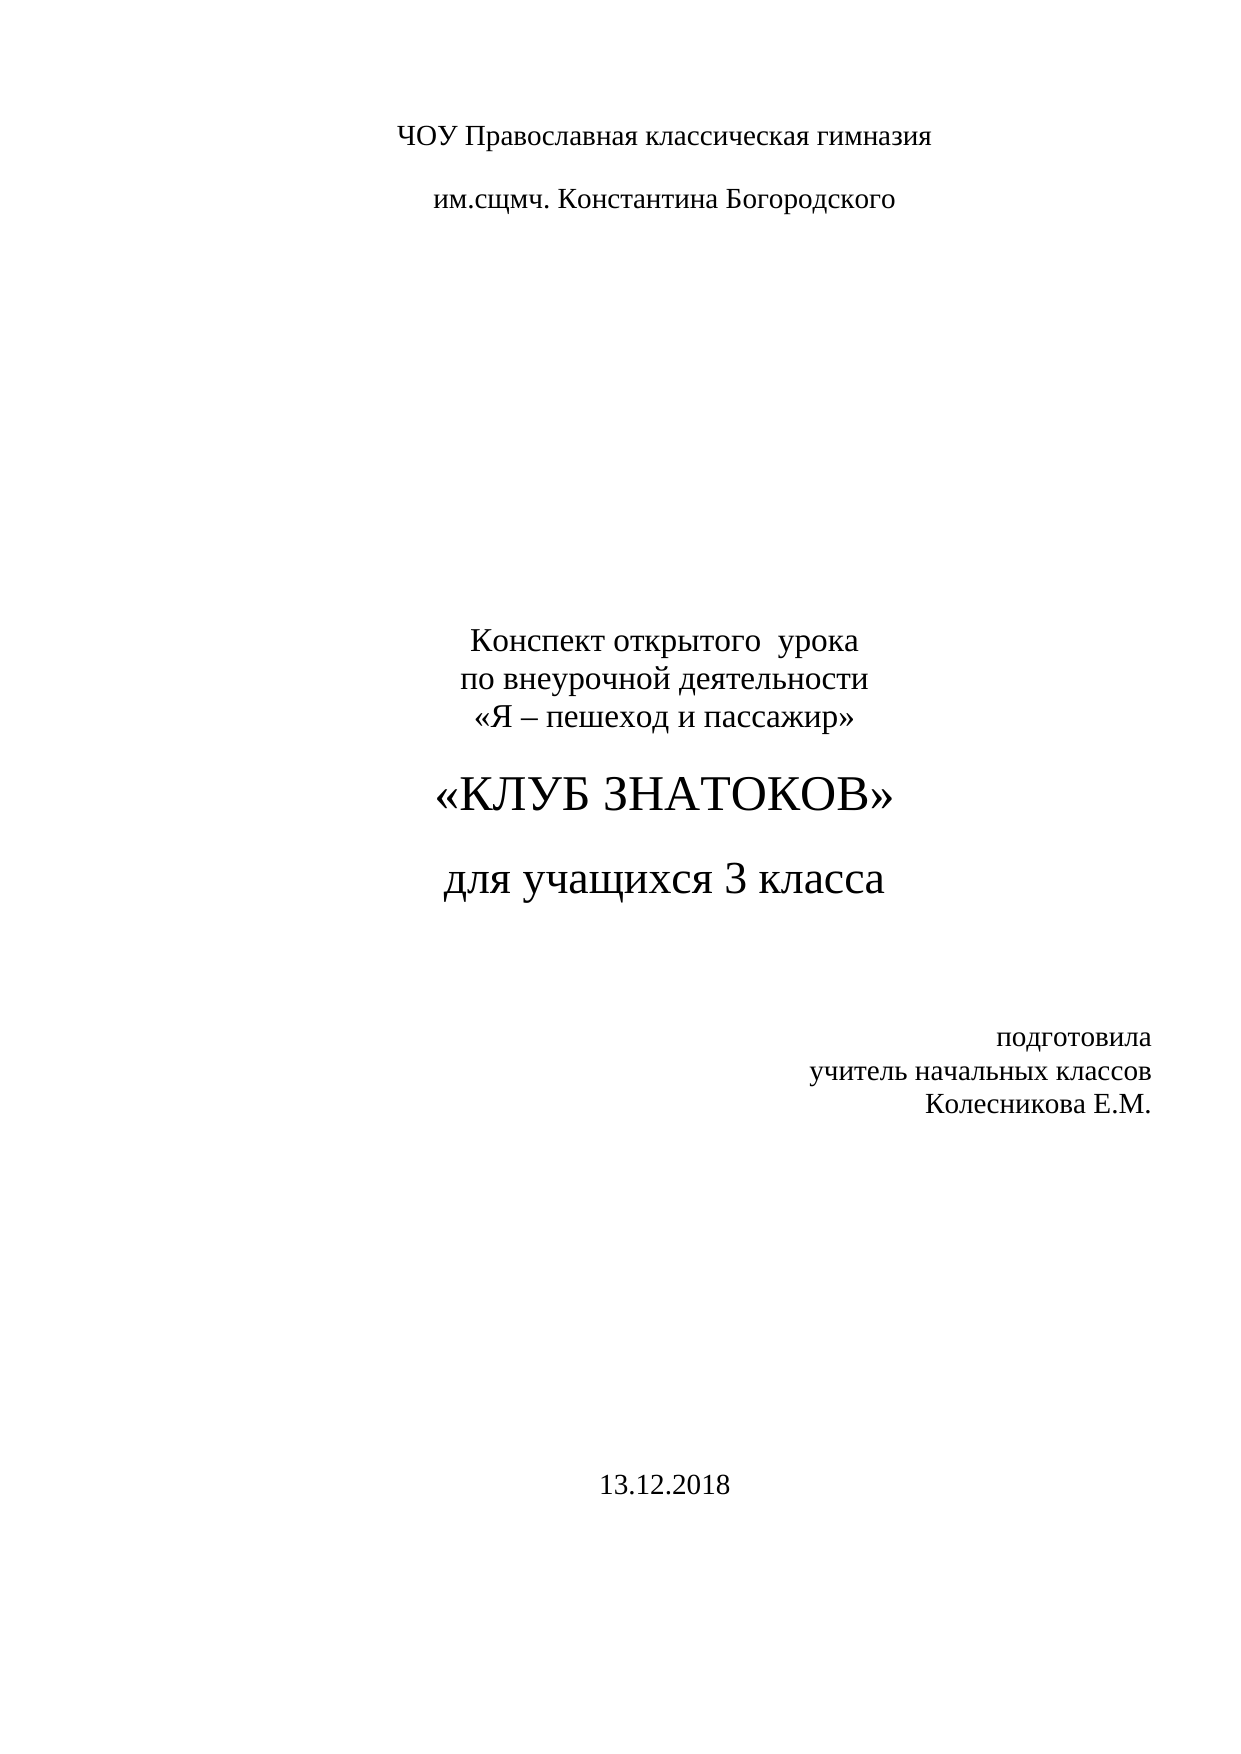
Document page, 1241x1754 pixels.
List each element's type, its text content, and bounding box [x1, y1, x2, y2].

text им.сщмч. Константина Богородского [177, 181, 1152, 214]
text подготовила [177, 1019, 1152, 1053]
text Колесникова Е.М. [177, 1086, 1152, 1120]
text 13.12.2018 [177, 1467, 1152, 1501]
text учитель начальных классов [177, 1053, 1152, 1086]
text «КЛУБ ЗНАТОКОВ» [177, 764, 1152, 821]
text Конспект открытого урока [177, 620, 1152, 658]
text по внеурочной деятельности [177, 658, 1152, 696]
text ЧОУ Православная классическая гимназия [177, 118, 1152, 152]
text для учащихся 3 класса [177, 851, 1152, 903]
text «Я – пешеход и пассажир» [177, 696, 1152, 735]
